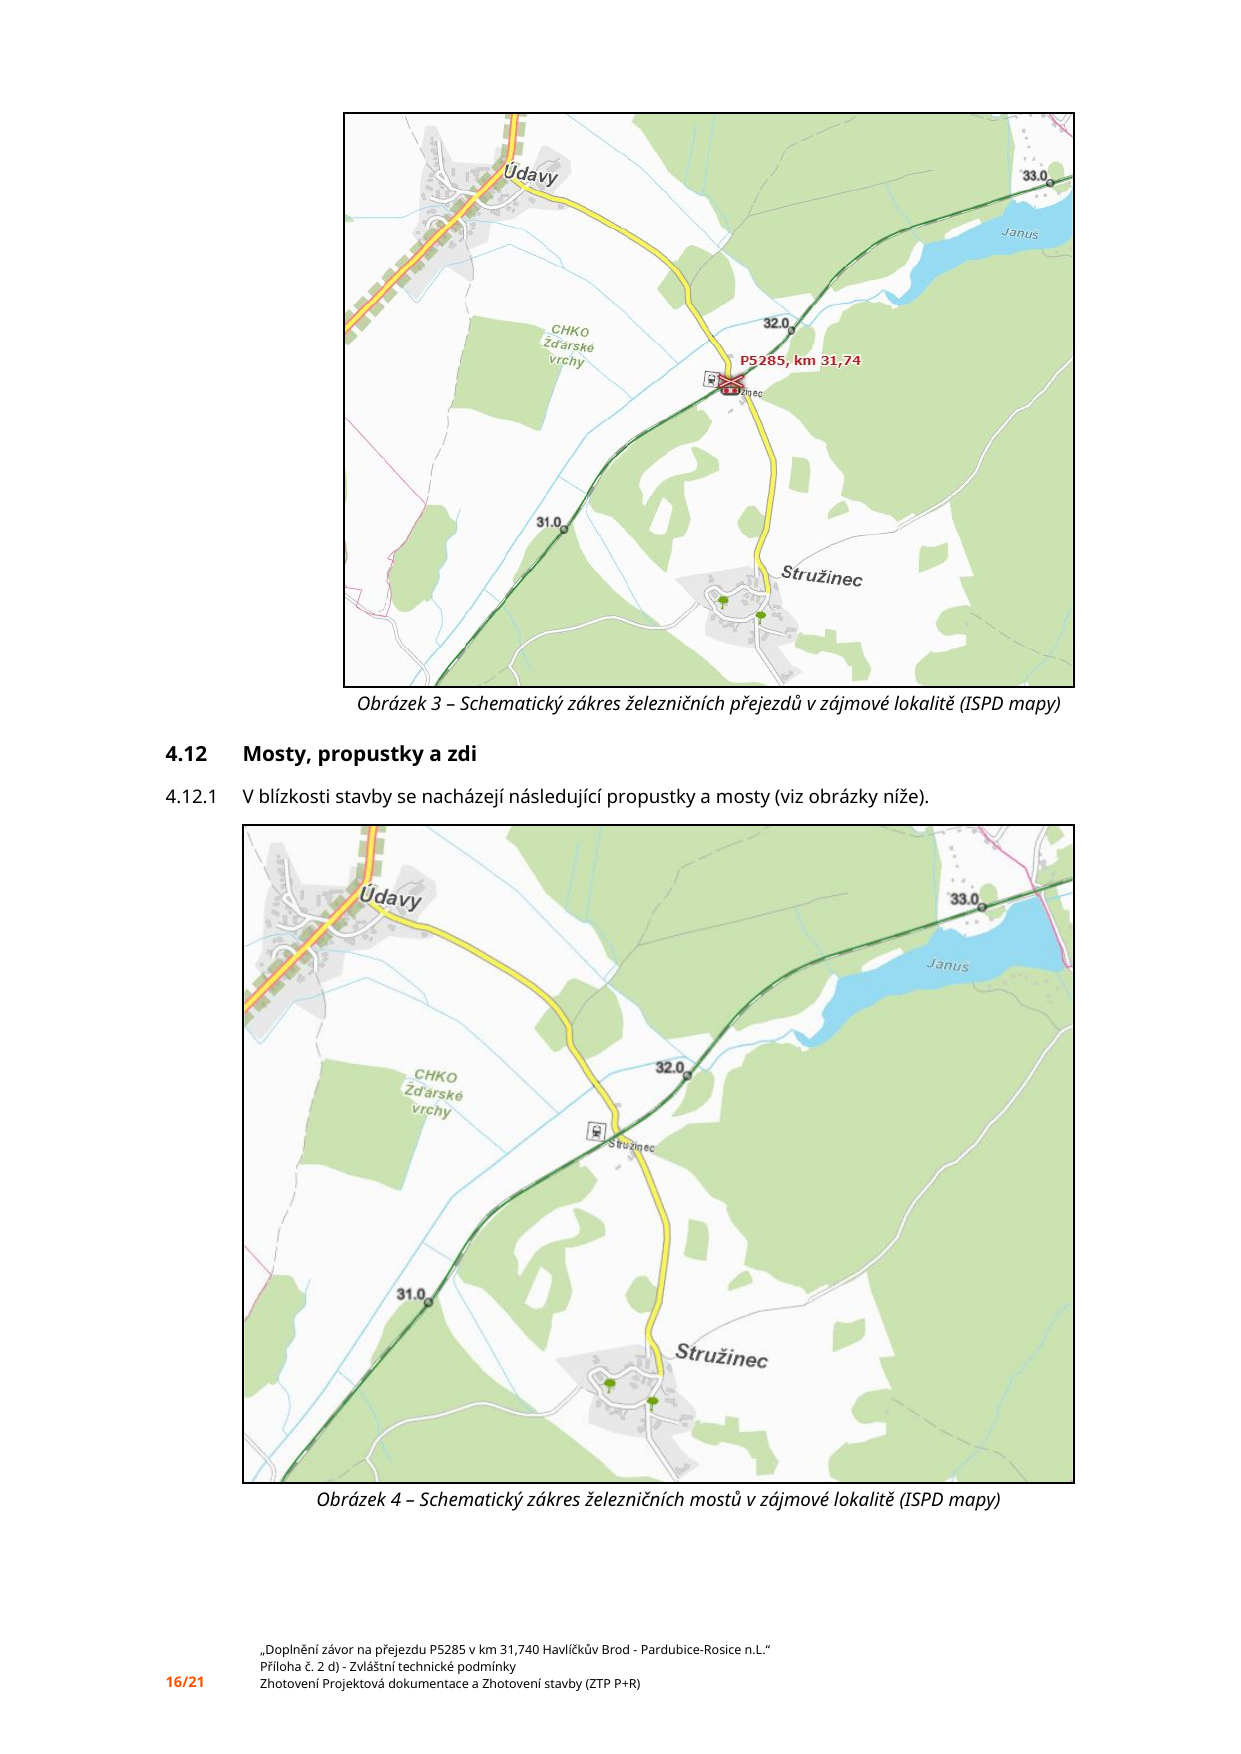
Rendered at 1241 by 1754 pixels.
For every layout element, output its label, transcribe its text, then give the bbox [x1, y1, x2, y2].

list Obrázek 3 – Schematický zákres železničních přejezdů v zájmové lokalitě (ISPD mapy) [343, 691, 1075, 716]
picture [345, 114, 1073, 686]
picture [244, 826, 1073, 1482]
list Obrázek 4 – Schematický zákres železničních mostů v zájmové lokalitě (ISPD mapy) [242, 1486, 1075, 1512]
text V blízkosti stavby se nacházejí následující propustky a mosty (viz obrázky níže). [165, 783, 1075, 809]
text Mosty, propustky a zdi [165, 739, 1075, 768]
